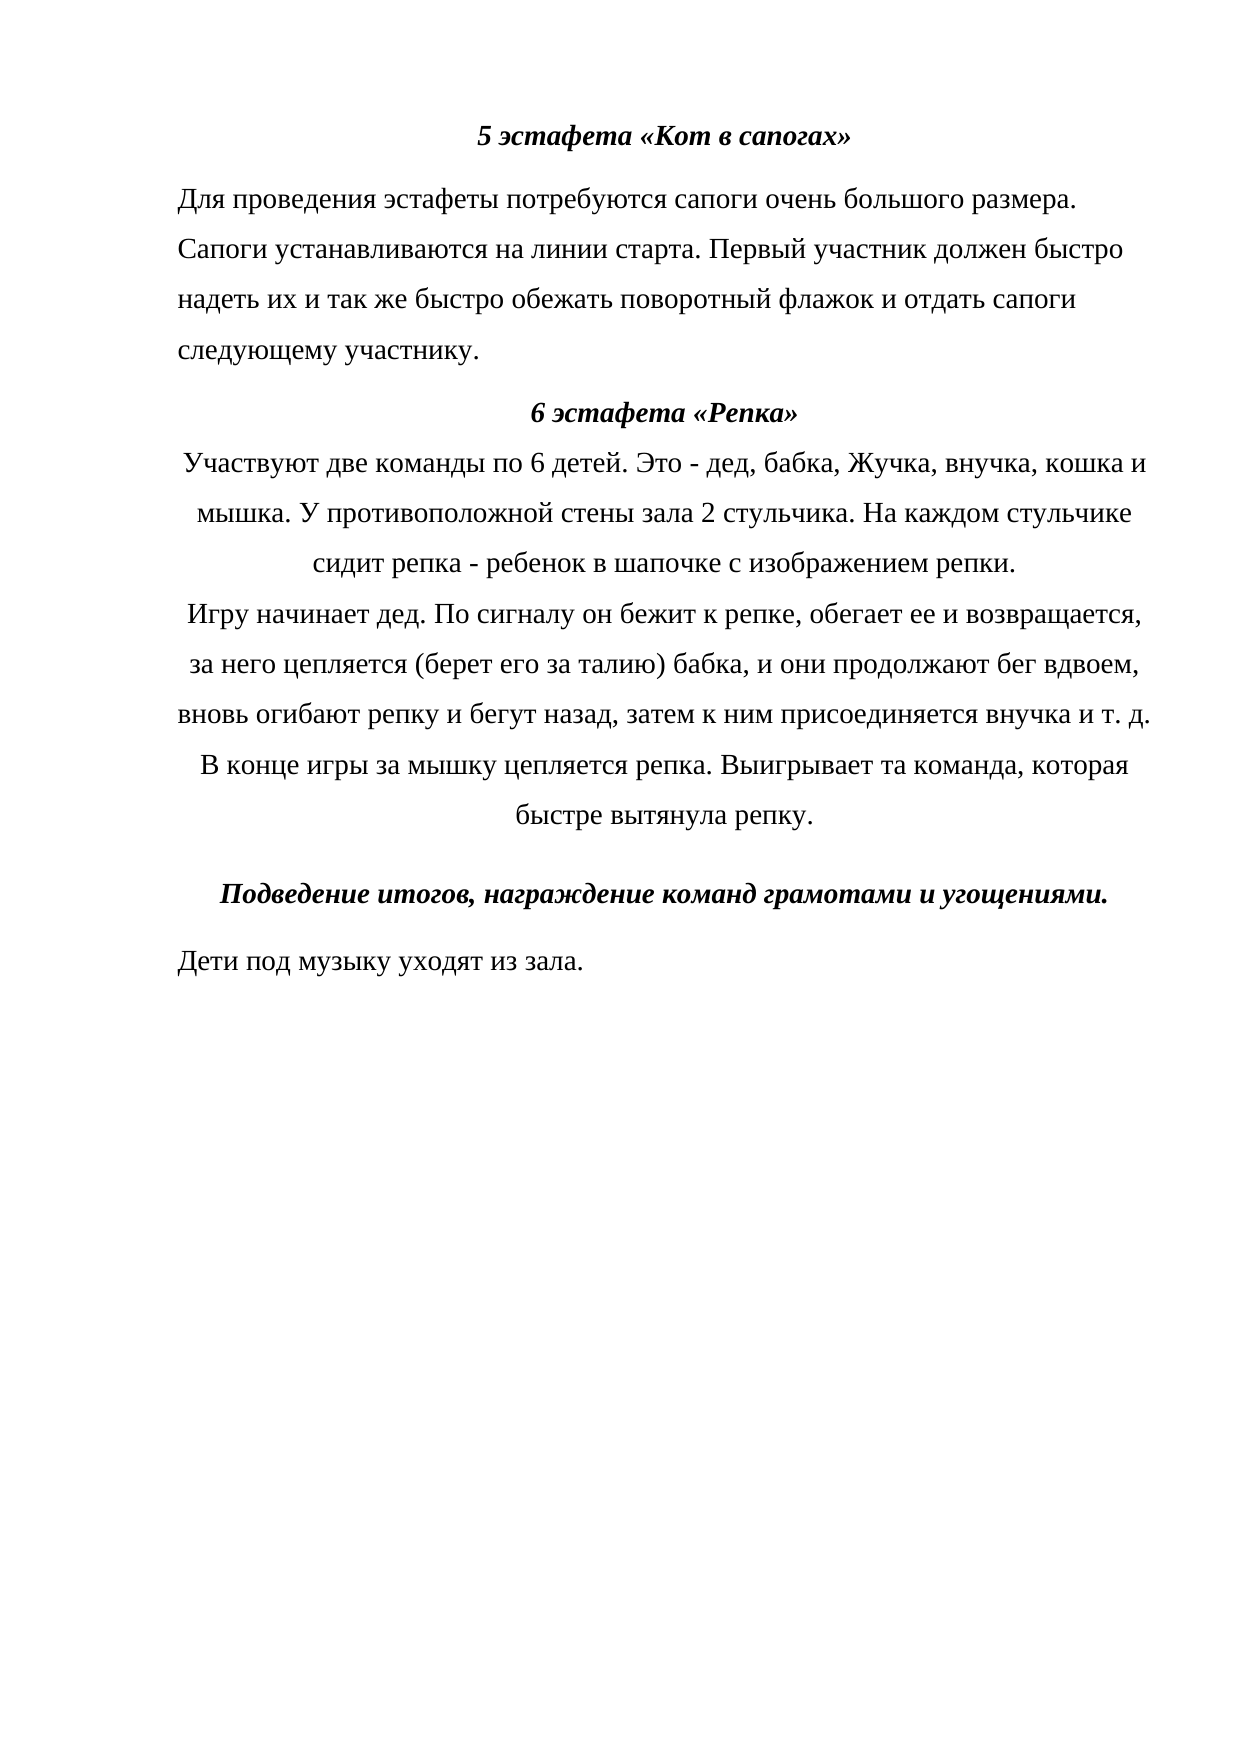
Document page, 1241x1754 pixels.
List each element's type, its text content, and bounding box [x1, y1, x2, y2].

text Для проведения эстафеты потребуются сапоги очень большого размера. Сапоги устанавливаются на линии старта. Первый участник должен быстро надеть их и так же быстро обежать поворотный флажок и отдать сапоги следующему участнику. [177, 181, 1152, 365]
text Подведение итогов, награждение команд грамотами и угощениями. [177, 876, 1152, 910]
text 5 эстафета «Кот в сапогах» [177, 118, 1152, 152]
text Дети под музыку уходят из зала. [177, 943, 1152, 977]
text 6 эстафета «Репка» Участвуют две команды по 6 детей. Это - дед, бабка, Жучка, внучка, кошка и мышка. У противоположной стены зала 2 стульчика. На каждом стульчике сидит репка - ребенок в шапочке с изображением репки. Игру начинает дед. По сигналу он бежит к репке, обегает ее и возвращается, за него цепляется (берет его за талию) бабка, и они продолжают бег вдвоем, вновь огибают репку и бегут назад, затем к ним присоединяется внучка и т. д. В конце игры за мышку цепляется репка. Выигрывает та команда, которая быстре вытянула репку. [177, 395, 1152, 831]
